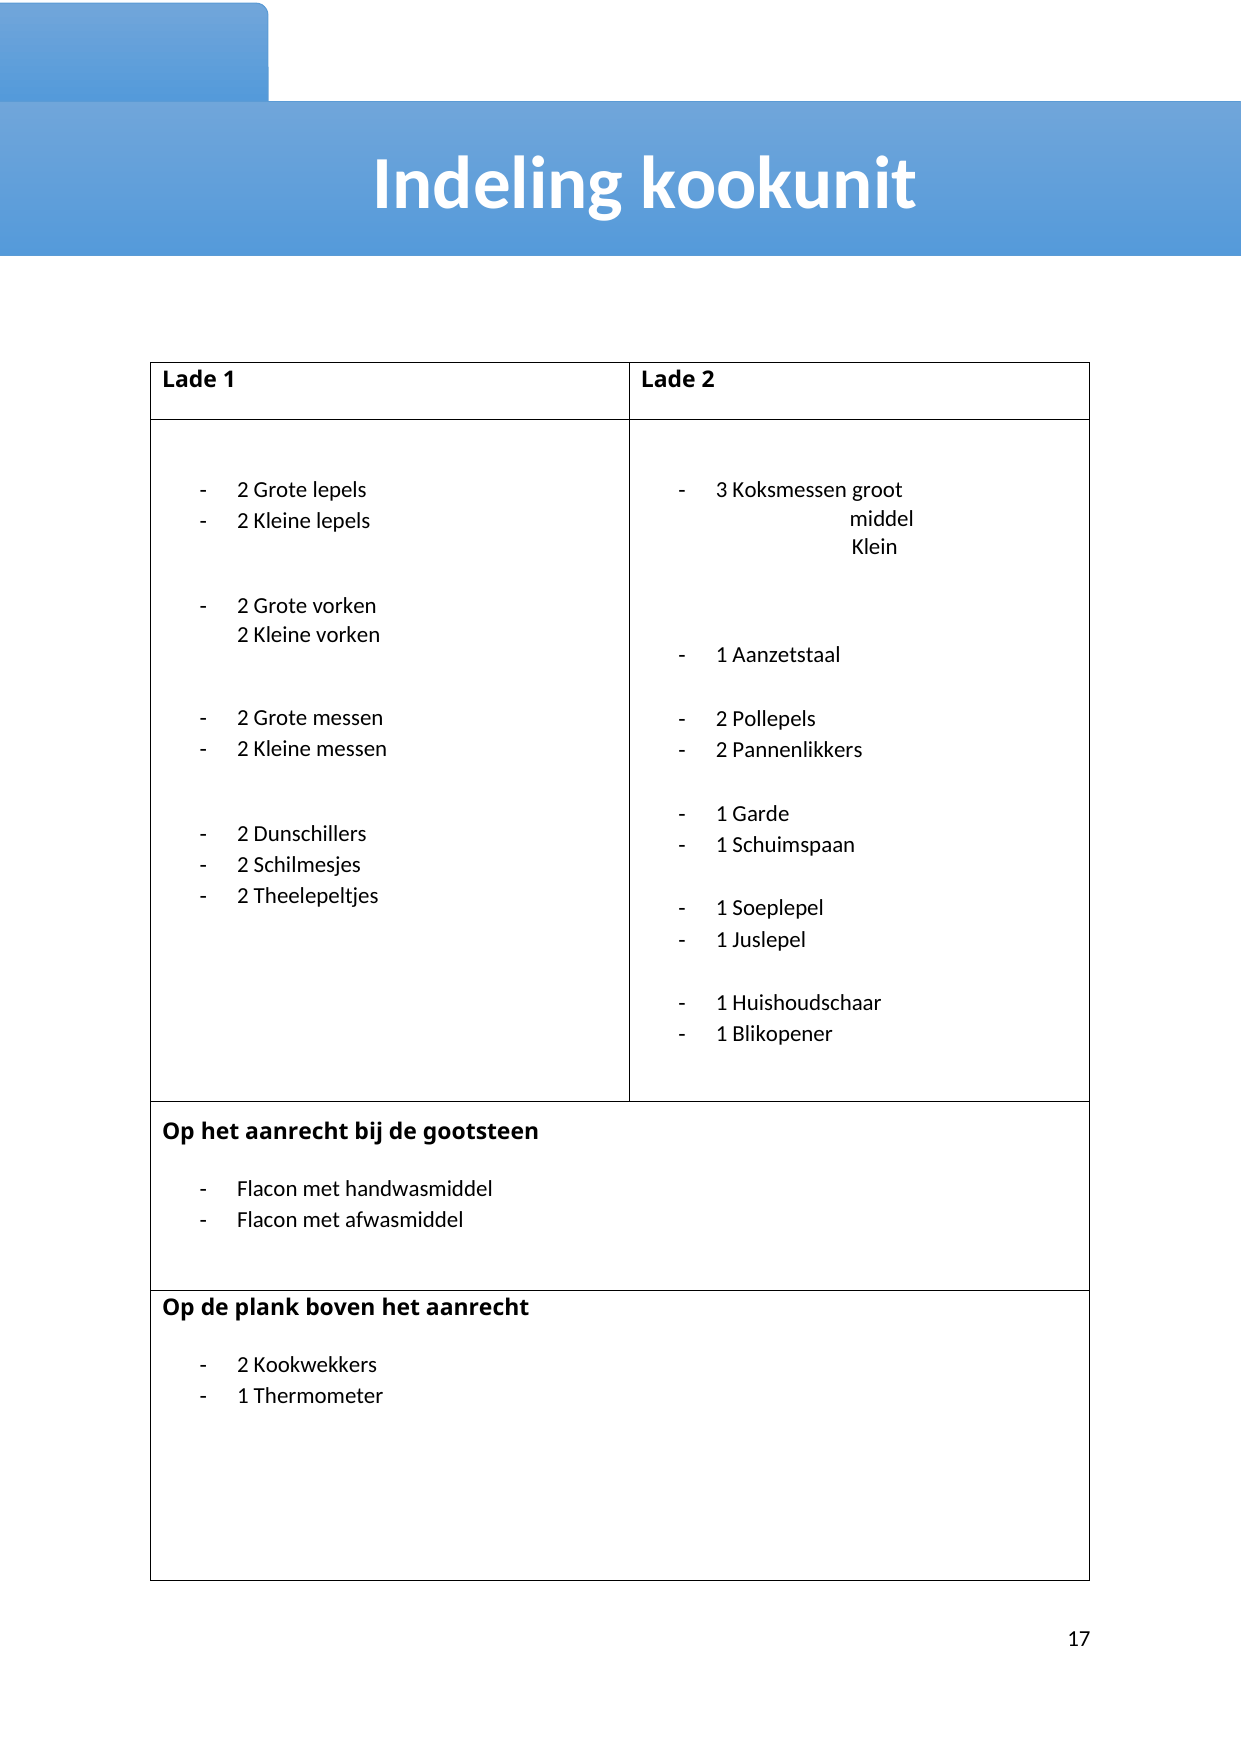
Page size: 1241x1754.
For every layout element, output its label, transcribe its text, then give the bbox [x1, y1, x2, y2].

table_cell 3 Koksmessen groot middel Klein 1 Aanzetstaal 2 Pollepels 2 Pannenlikkers 1 Garde 1 Schuimspaan 1 Soeplepel 1 Juslepel 1 Huishoudschaar 1 Blikopener [630, 420, 1089, 1101]
table_header Lade 1 [151, 363, 629, 419]
table_header Lade 2 [630, 363, 1089, 419]
table_cell 2 Grote lepels 2 Kleine lepels 2 Grote vorken 2 Kleine vorken 2 Grote messen 2 Kleine messen 2 Dunschillers 2 Schilmesjes 2 Theelepeltjes [151, 420, 629, 1101]
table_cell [151, 1291, 1089, 1580]
table_cell Op het aanrecht bij de gootsteen Flacon met handwasmiddel Flacon met afwasmiddel [151, 1102, 1089, 1290]
